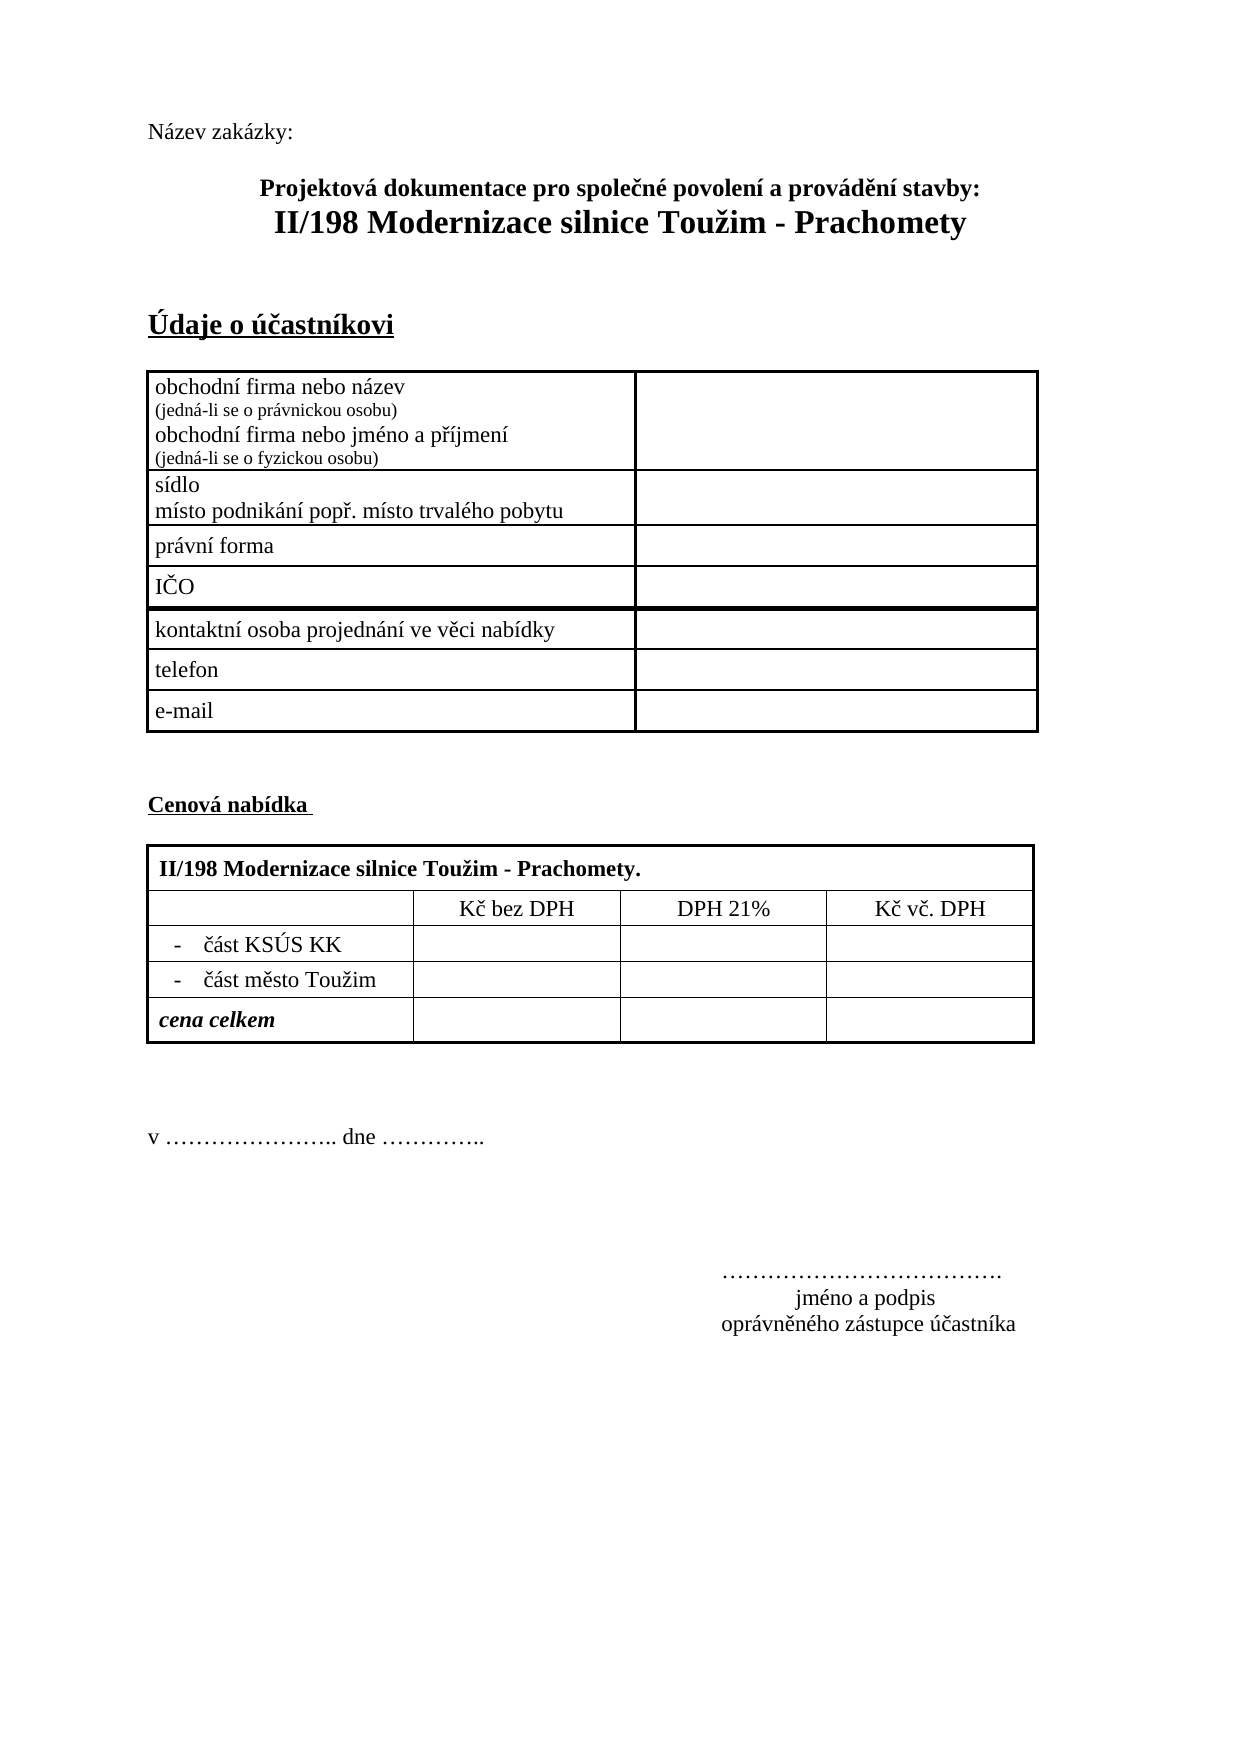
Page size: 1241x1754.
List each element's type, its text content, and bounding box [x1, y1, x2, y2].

table_cell telefon [149, 650, 634, 689]
text jméno a podpis [590, 1284, 1092, 1310]
table_cell [637, 526, 1036, 565]
table_cell IČO [149, 567, 634, 606]
table_cell cena celkem [149, 998, 413, 1041]
subtitle Údaje o účastníkovi [148, 307, 1092, 341]
table_cell [621, 962, 826, 997]
table_cell kontaktní osoba projednání ve věci nabídky [149, 611, 634, 647]
text II/198 Modernizace silnice Toužim - Prachomety [148, 202, 1092, 240]
subtitle Cenová nabídka [148, 791, 1092, 817]
table_cell [637, 650, 1036, 689]
text ………………………………. [664, 1257, 1092, 1284]
table_cell [827, 998, 1032, 1041]
table_header [637, 373, 1036, 469]
table_cell Kč vč. DPH [827, 891, 1032, 925]
table_cell [414, 998, 620, 1041]
text v ………………….. dne ………….. [148, 1123, 1092, 1149]
table_cell [621, 998, 826, 1041]
table_cell právní forma [149, 526, 634, 565]
table_cell e-mail [149, 691, 634, 730]
table_header obchodní firma nebo název (jedná-li se o právnickou osobu) obchodní firma nebo jméno a příjmení (jedná-li se o fyzickou osobu) [149, 373, 634, 469]
table_cell [637, 691, 1036, 730]
text Název zakázky: [148, 118, 1092, 144]
table_cell [149, 891, 413, 925]
table_cell [414, 962, 620, 997]
table_cell část město Toužim [149, 962, 413, 997]
table_cell sídlo místo podnikání popř. místo trvalého pobytu [149, 471, 634, 523]
table_cell [637, 471, 1036, 523]
text Projektová dokumentace pro společné povolení a provádění stavby: [148, 173, 1092, 202]
table_cell [637, 611, 1036, 647]
table_cell část KSÚS KK [149, 926, 413, 961]
table_header II/198 Modernizace silnice Toužim - Prachomety. [149, 847, 1032, 890]
table_cell Kč bez DPH [414, 891, 620, 925]
text oprávněného zástupce účastníka [590, 1310, 1092, 1336]
table_cell [621, 926, 826, 961]
table_cell [827, 962, 1032, 997]
table_cell DPH 21% [621, 891, 826, 925]
table_cell [637, 567, 1036, 606]
table_cell [414, 926, 620, 961]
table_cell [827, 926, 1032, 961]
